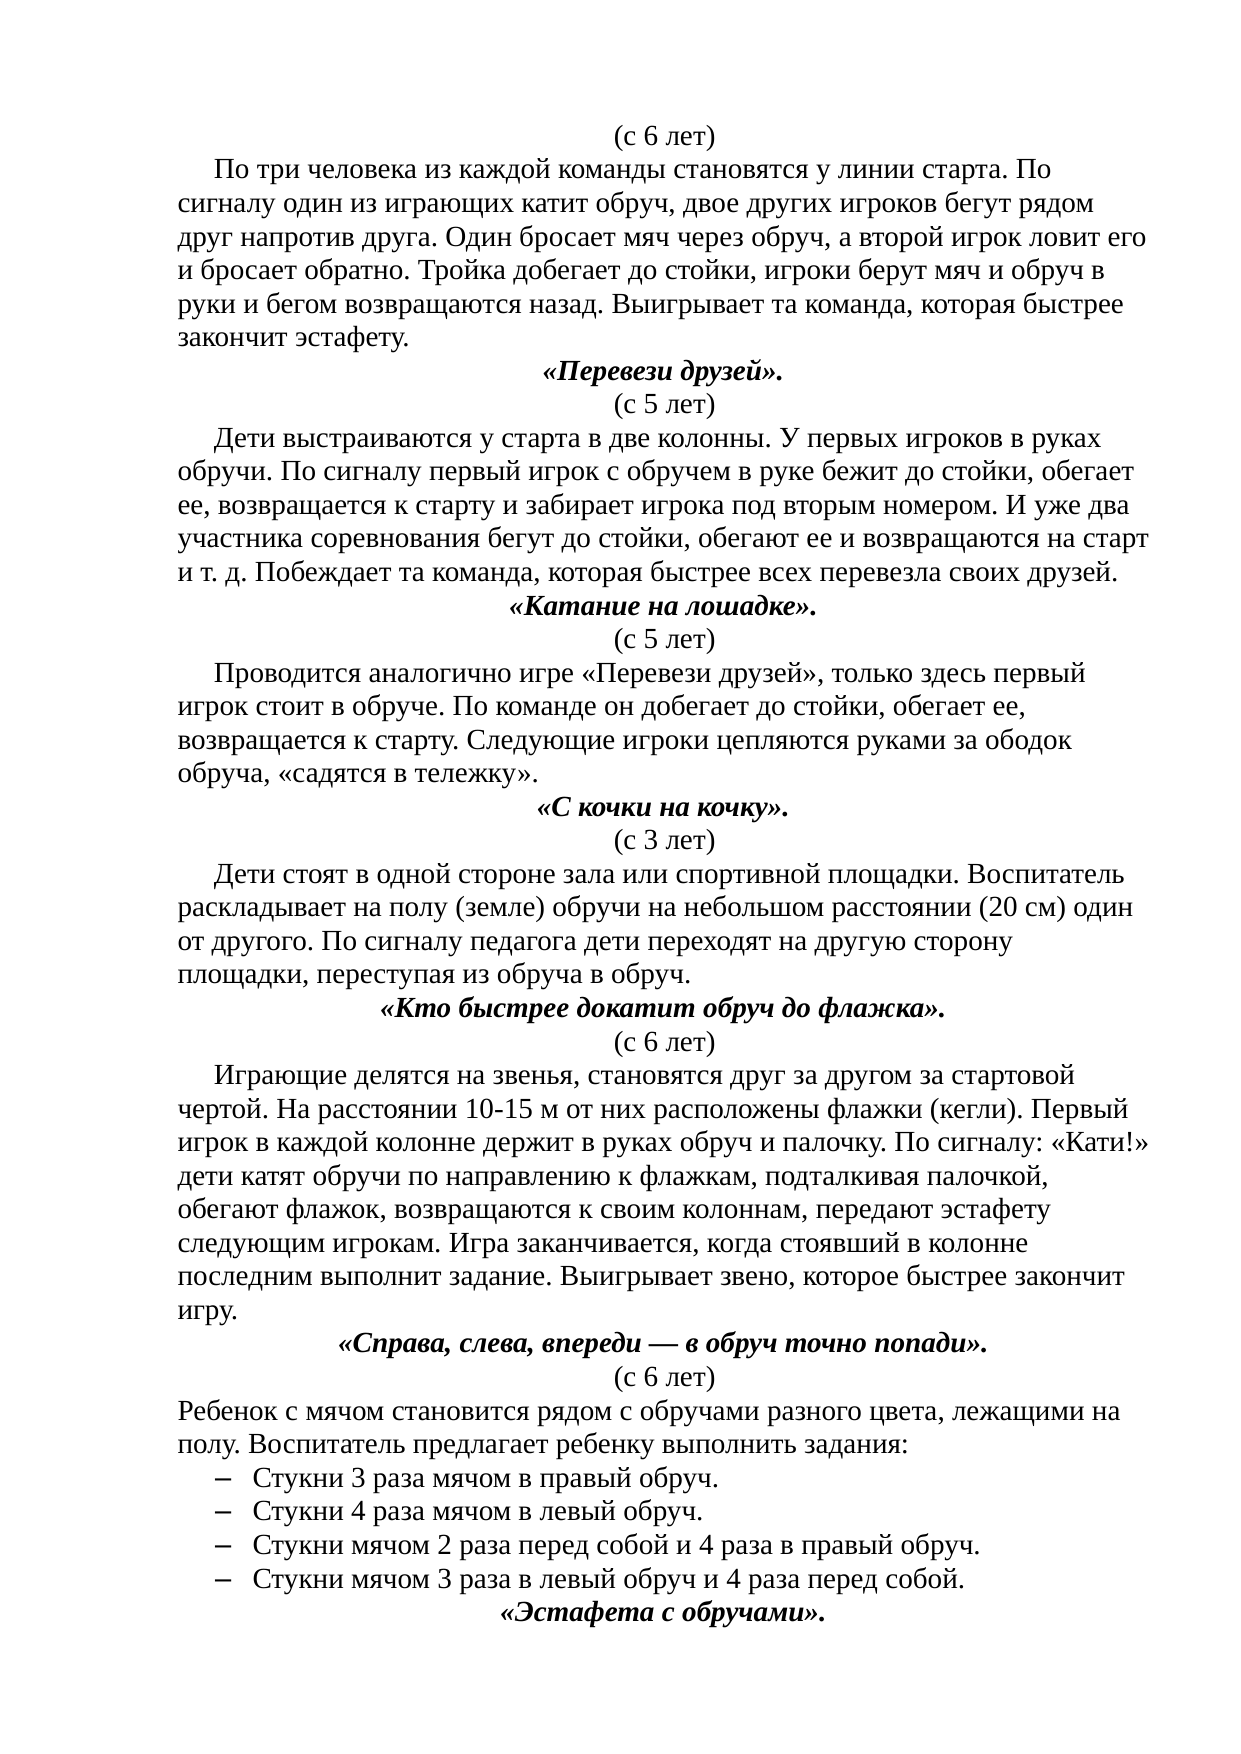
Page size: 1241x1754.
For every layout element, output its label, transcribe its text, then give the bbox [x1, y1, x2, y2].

text «С кочки на кочку». [177, 789, 1152, 822]
text Дети выстраиваются у старта в две колонны. У первых игроков в руках обручи. По сигналу первый игрок с обручем в руке бежит до стойки, обегает ее, возвращается к старту и забирает игрока под вторым номером. И уже два участника соревнования бегут до стойки, обегают ее и возвращаются на старт и т. д. Побеждает та команда, которая быстрее всех перевезла своих друзей. [177, 420, 1152, 588]
text Дети стоят в одной стороне зала или спортивной площадки. Воспитатель раскладывает на полу (земле) обручи на небольшом расстоянии (20 см) один от другого. По сигналу педагога дети переходят на другую сторону площадки, переступая из обруча в обруч. [177, 856, 1152, 990]
list Стукни мячом 2 раза перед собой и 4 раза в правый обруч. [215, 1527, 1152, 1561]
text Проводится аналогично игре «Перевези друзей», только здесь первый игрок стоит в обруче. По команде он добегает до стойки, обегает ее, возвращается к старту. Следующие игроки цепляются руками за ободок обруча, «садятся в тележку». [177, 655, 1152, 789]
text (с 5 лет) [177, 621, 1152, 655]
text «Справа, слева, впереди — в обруч точно попади». [177, 1326, 1152, 1359]
list Стукни мячом 3 раза в левый обруч и 4 раза перед собой. [215, 1561, 1152, 1594]
text Ребенок с мячом становится рядом с обручами разного цвета, лежащими на полу. Воспитатель предлагает ребенку выполнить задания: [177, 1393, 1152, 1460]
text (с 3 лет) [177, 822, 1152, 856]
text «Эстафета с обручами». [177, 1594, 1152, 1628]
text «Катание на лошадке». [177, 588, 1152, 621]
text «Кто быстрее докатит обруч до флажка». [177, 990, 1152, 1024]
text (с 6 лет) [177, 1359, 1152, 1393]
list Стукни 3 раза мячом в правый обруч. [215, 1460, 1152, 1493]
text По три человека из каждой команды становятся у линии старта. По сигналу один из играющих катит обруч, двое других игроков бегут рядом друг напротив друга. Один бросает мяч через обруч, а второй игрок ловит его и бросает обратно. Тройка добегает до стойки, игроки берут мяч и обруч в руки и бегом возвращаются назад. Выигрывает та команда, которая быстрее закончит эстафету. [177, 152, 1152, 353]
text Играющие делятся на звенья, становятся друг за другом за стартовой чертой. На расстоянии 10-15 м от них расположены флажки (кегли). Первый игрок в каждой колонне держит в руках обруч и палочку. По сигналу: «Кати!» дети катят обручи по направлению к флажкам, подталкивая палочкой, обегают флажок, возвращаются к своим колоннам, передают эстафету следующим игрокам. Игра заканчивается, когда стоявший в колонне последним выполнит задание. Выигрывает звено, которое быстрее закончит игру. [177, 1057, 1152, 1326]
list Стукни 4 раза мячом в левый обруч. [215, 1493, 1152, 1527]
text «Перевези друзей». [177, 353, 1152, 386]
text (с 6 лет) [177, 118, 1152, 152]
text (с 6 лет) [177, 1024, 1152, 1057]
text (с 5 лет) [177, 386, 1152, 420]
